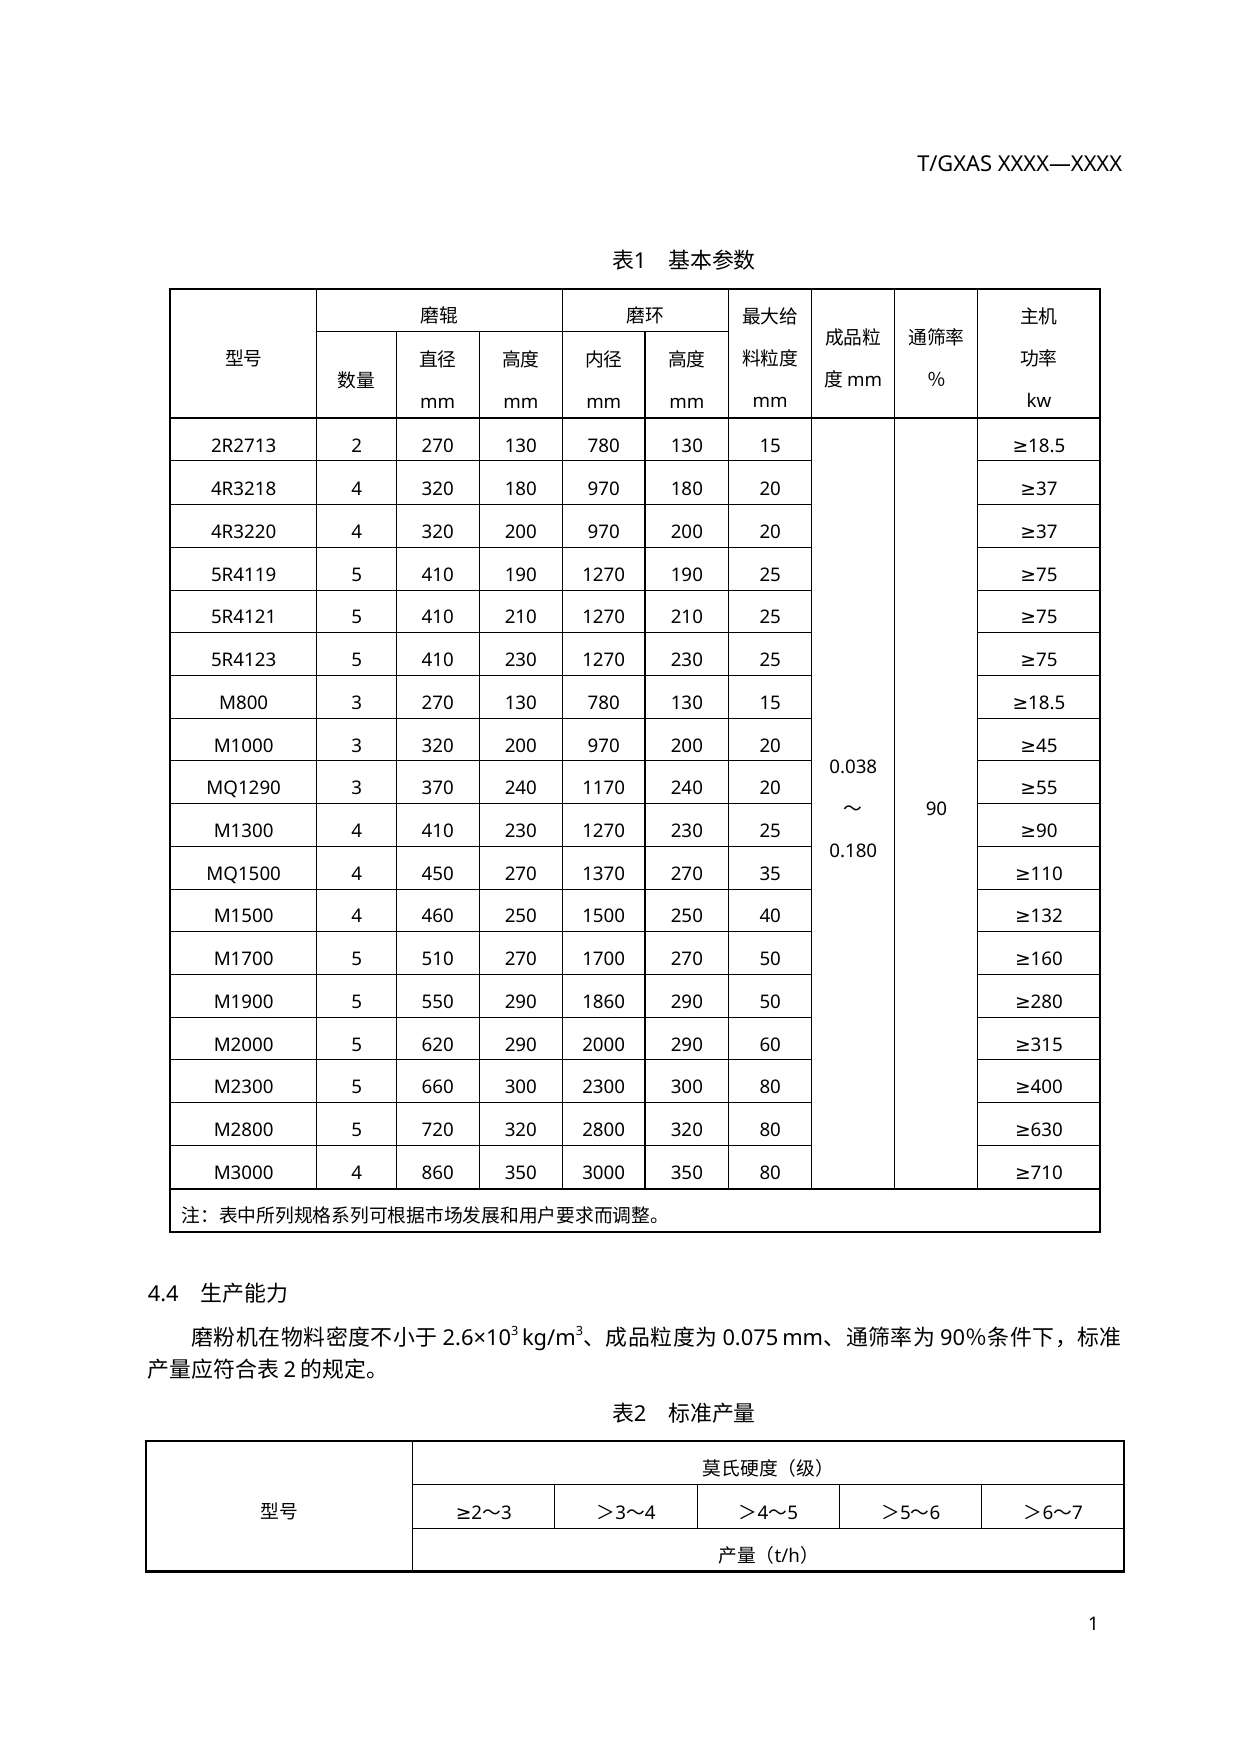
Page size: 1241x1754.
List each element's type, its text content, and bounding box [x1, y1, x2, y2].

table_cell 270 [480, 932, 562, 974]
table_cell 15 [729, 419, 811, 460]
table_cell 210 [480, 591, 562, 632]
table_cell 620 [397, 1018, 479, 1059]
table_cell 4 [317, 890, 396, 931]
table_cell ≥132 [978, 890, 1099, 931]
table_cell 370 [397, 761, 479, 803]
table_cell 5 [317, 633, 396, 675]
table_cell 2000 [563, 1018, 644, 1059]
table_cell M1700 [171, 932, 316, 974]
table_cell 290 [480, 1018, 562, 1059]
table_cell 0.038～0.180 [812, 419, 894, 1187]
table_cell ≥75 [978, 591, 1099, 632]
table_cell 410 [397, 548, 479, 589]
table_cell 4 [317, 1146, 396, 1187]
text 生产能力 [148, 1276, 1122, 1307]
table_cell 1860 [563, 975, 644, 1017]
table_cell 1500 [563, 890, 644, 931]
table_cell 1270 [563, 804, 644, 846]
table_cell 970 [563, 461, 644, 504]
table_cell M2300 [171, 1060, 316, 1102]
table_cell 230 [646, 804, 728, 846]
table_cell 970 [563, 719, 644, 760]
table_cell 320 [480, 1103, 562, 1145]
table_cell 4 [317, 804, 396, 846]
table_cell 3000 [563, 1146, 644, 1187]
table_cell 200 [480, 719, 562, 760]
table_cell 数量 [317, 332, 396, 417]
table_cell 25 [729, 633, 811, 675]
table_header 莫氏硬度（级） [413, 1442, 1123, 1484]
table_cell 290 [646, 1018, 728, 1059]
table_cell 300 [480, 1060, 562, 1102]
table_cell ≥630 [978, 1103, 1099, 1145]
table_cell ≥18.5 [978, 676, 1099, 718]
table_cell 4R3218 [171, 461, 316, 504]
table_cell 80 [729, 1146, 811, 1187]
table_header 型号 [147, 1442, 412, 1570]
table_cell ≥400 [978, 1060, 1099, 1102]
table_cell 5 [317, 1103, 396, 1145]
table_cell 180 [480, 461, 562, 504]
table_cell 25 [729, 591, 811, 632]
table_cell 130 [646, 676, 728, 718]
table_cell 200 [646, 719, 728, 760]
table_cell 200 [646, 505, 728, 547]
table_cell 190 [646, 548, 728, 589]
table_cell 25 [729, 804, 811, 846]
table_header 主机 功率 kw [978, 290, 1099, 417]
table_cell M1900 [171, 975, 316, 1017]
table_cell 3 [317, 761, 396, 803]
table_cell ＞5～6 [840, 1485, 981, 1528]
table_cell 4 [317, 461, 396, 504]
table_header 通筛率 ％ [895, 290, 977, 417]
table_cell 3 [317, 719, 396, 760]
table_cell M1000 [171, 719, 316, 760]
table_cell 20 [729, 719, 811, 760]
table_cell 320 [646, 1103, 728, 1145]
table_cell ≥55 [978, 761, 1099, 803]
table_cell ≥37 [978, 505, 1099, 547]
table_cell MQ1290 [171, 761, 316, 803]
table_cell 1370 [563, 847, 644, 888]
table_cell ≥710 [978, 1146, 1099, 1187]
table_cell 270 [397, 419, 479, 460]
table_cell 5 [317, 591, 396, 632]
table_cell 210 [646, 591, 728, 632]
table_cell 240 [480, 761, 562, 803]
table_cell 1270 [563, 591, 644, 632]
table_cell 200 [480, 505, 562, 547]
table_cell 高度mm [646, 332, 728, 417]
table_cell ≥45 [978, 719, 1099, 760]
table_cell ≥280 [978, 975, 1099, 1017]
table_cell 高度mm [480, 332, 562, 417]
table_cell 5R4121 [171, 591, 316, 632]
list 标准产量 [224, 1396, 1122, 1428]
table_cell ≥75 [978, 633, 1099, 675]
table_cell 4R3220 [171, 505, 316, 547]
table_cell 直径mm [397, 332, 479, 417]
table_cell 50 [729, 932, 811, 974]
table_header 型号 [171, 290, 316, 417]
table_cell 1700 [563, 932, 644, 974]
table_cell 2R2713 [171, 419, 316, 460]
table_cell 90 [895, 419, 977, 1187]
table_cell ≥37 [978, 461, 1099, 504]
table_cell 970 [563, 505, 644, 547]
table_cell 720 [397, 1103, 479, 1145]
table_cell 290 [480, 975, 562, 1017]
table_cell 270 [646, 932, 728, 974]
table_cell 5 [317, 932, 396, 974]
table_cell ＞3～4 [555, 1485, 697, 1528]
table_cell 60 [729, 1018, 811, 1059]
list 基本参数 [224, 243, 1122, 275]
table_cell 4 [317, 505, 396, 547]
table_cell 1270 [563, 633, 644, 675]
table_cell 410 [397, 591, 479, 632]
table_cell 270 [646, 847, 728, 888]
table_cell 320 [397, 461, 479, 504]
table_cell M800 [171, 676, 316, 718]
table_cell 130 [480, 419, 562, 460]
table_cell 产量（t/h） [413, 1529, 1123, 1570]
table_cell 410 [397, 633, 479, 675]
table_cell 130 [646, 419, 728, 460]
table_cell 5 [317, 1018, 396, 1059]
table_cell 230 [480, 804, 562, 846]
table_cell 350 [480, 1146, 562, 1187]
table_cell 780 [563, 419, 644, 460]
table_cell ≥90 [978, 804, 1099, 846]
table_cell 300 [646, 1060, 728, 1102]
table_cell 450 [397, 847, 479, 888]
table_cell 2800 [563, 1103, 644, 1145]
table_cell 1270 [563, 548, 644, 589]
table_cell 2 [317, 419, 396, 460]
table_cell 5R4119 [171, 548, 316, 589]
table_cell 250 [480, 890, 562, 931]
table_cell 35 [729, 847, 811, 888]
table_cell 20 [729, 505, 811, 547]
table_cell 270 [480, 847, 562, 888]
table_header 成品粒度mm [812, 290, 894, 417]
table_cell ＞6～7 [982, 1485, 1123, 1528]
table_cell 5R4123 [171, 633, 316, 675]
table_cell ≥75 [978, 548, 1099, 589]
text 磨粉机在物料密度不小于2.6×103 kg/m3、成品粒度为0.075 mm、通筛率为90％条件下，标准产量应符合表2的规定。 [148, 1320, 1122, 1383]
table_cell 180 [646, 461, 728, 504]
table_header 磨辊 [317, 290, 562, 331]
table_cell ≥160 [978, 932, 1099, 974]
table_cell 20 [729, 761, 811, 803]
table_cell M3000 [171, 1146, 316, 1187]
table_cell 320 [397, 719, 479, 760]
table_cell 460 [397, 890, 479, 931]
table_cell 注：表中所列规格系列可根据市场发展和用户要求而调整。 [171, 1190, 1099, 1231]
table_cell 25 [729, 548, 811, 589]
table_cell M1500 [171, 890, 316, 931]
table_cell ＞4～5 [698, 1485, 839, 1528]
table_cell 510 [397, 932, 479, 974]
table_cell M2800 [171, 1103, 316, 1145]
table_cell M2000 [171, 1018, 316, 1059]
table_cell ≥315 [978, 1018, 1099, 1059]
table_cell 780 [563, 676, 644, 718]
table_cell 内径mm [563, 332, 644, 417]
table_cell 15 [729, 676, 811, 718]
table_cell 320 [397, 505, 479, 547]
table_cell 40 [729, 890, 811, 931]
table_cell 80 [729, 1060, 811, 1102]
table_cell ≥110 [978, 847, 1099, 888]
table_cell 290 [646, 975, 728, 1017]
table_cell MQ1500 [171, 847, 316, 888]
table_cell 250 [646, 890, 728, 931]
table_cell 5 [317, 1060, 396, 1102]
table_cell 5 [317, 975, 396, 1017]
table_cell 80 [729, 1103, 811, 1145]
table_cell 230 [480, 633, 562, 675]
table_cell 660 [397, 1060, 479, 1102]
table_cell 5 [317, 548, 396, 589]
table_cell 1170 [563, 761, 644, 803]
table_cell 2300 [563, 1060, 644, 1102]
table_cell 230 [646, 633, 728, 675]
table_cell 3 [317, 676, 396, 718]
table_cell 550 [397, 975, 479, 1017]
table_cell 190 [480, 548, 562, 589]
table_cell 20 [729, 461, 811, 504]
table_header 磨环 [563, 290, 728, 331]
table_cell ≥2～3 [413, 1485, 554, 1528]
table_cell 4 [317, 847, 396, 888]
table_cell M1300 [171, 804, 316, 846]
table_cell 410 [397, 804, 479, 846]
table_cell 240 [646, 761, 728, 803]
table_cell ≥18.5 [978, 419, 1099, 460]
table_header 最大给料粒度mm [729, 290, 811, 417]
table_cell 350 [646, 1146, 728, 1187]
table_cell 860 [397, 1146, 479, 1187]
table_cell 270 [397, 676, 479, 718]
table_cell 50 [729, 975, 811, 1017]
table_cell 130 [480, 676, 562, 718]
